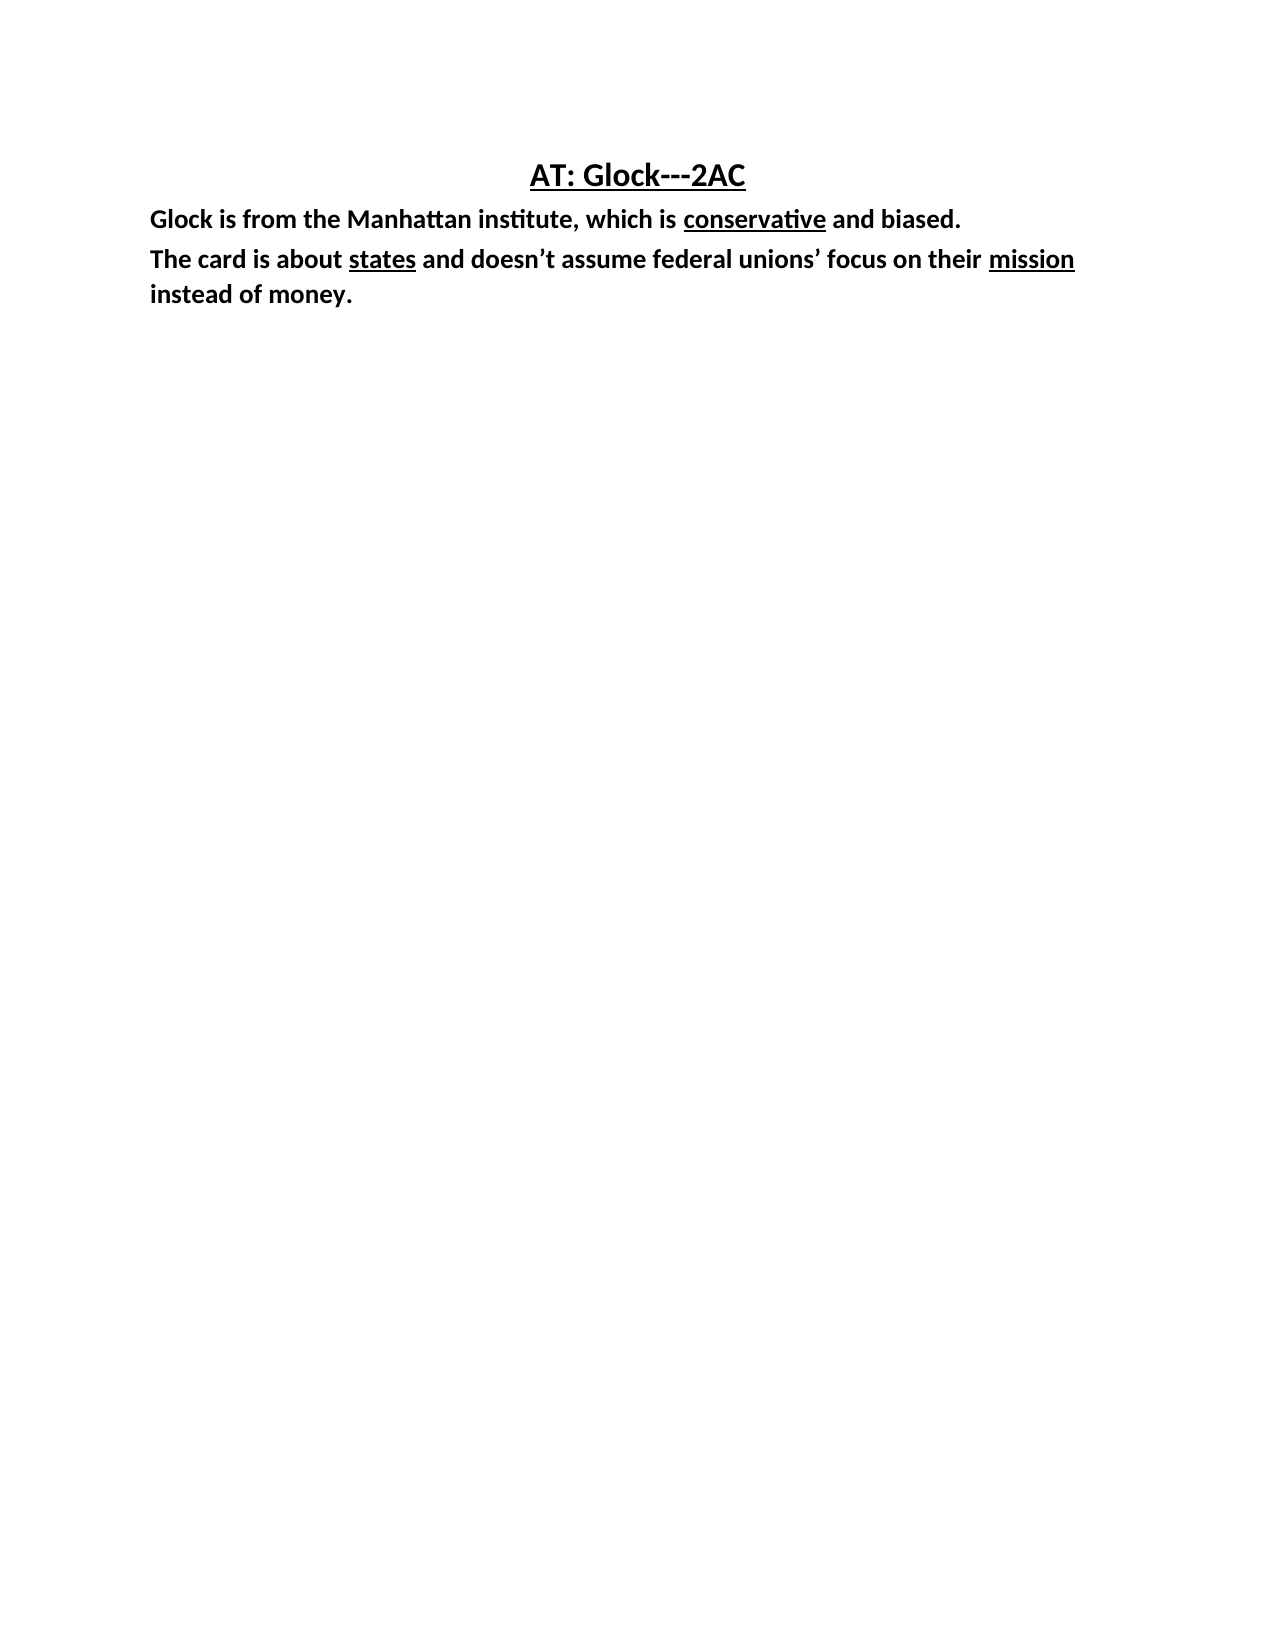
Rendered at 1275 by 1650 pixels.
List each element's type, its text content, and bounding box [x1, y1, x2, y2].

subtitle Glock is from the Manhattan institute, which is conservative and biased. [150, 202, 1125, 235]
subtitle The card is about states and doesn’t assume federal unions’ focus on their mission instead of money. [150, 242, 1125, 311]
subtitle AT: Glock---2AC [150, 154, 1125, 195]
